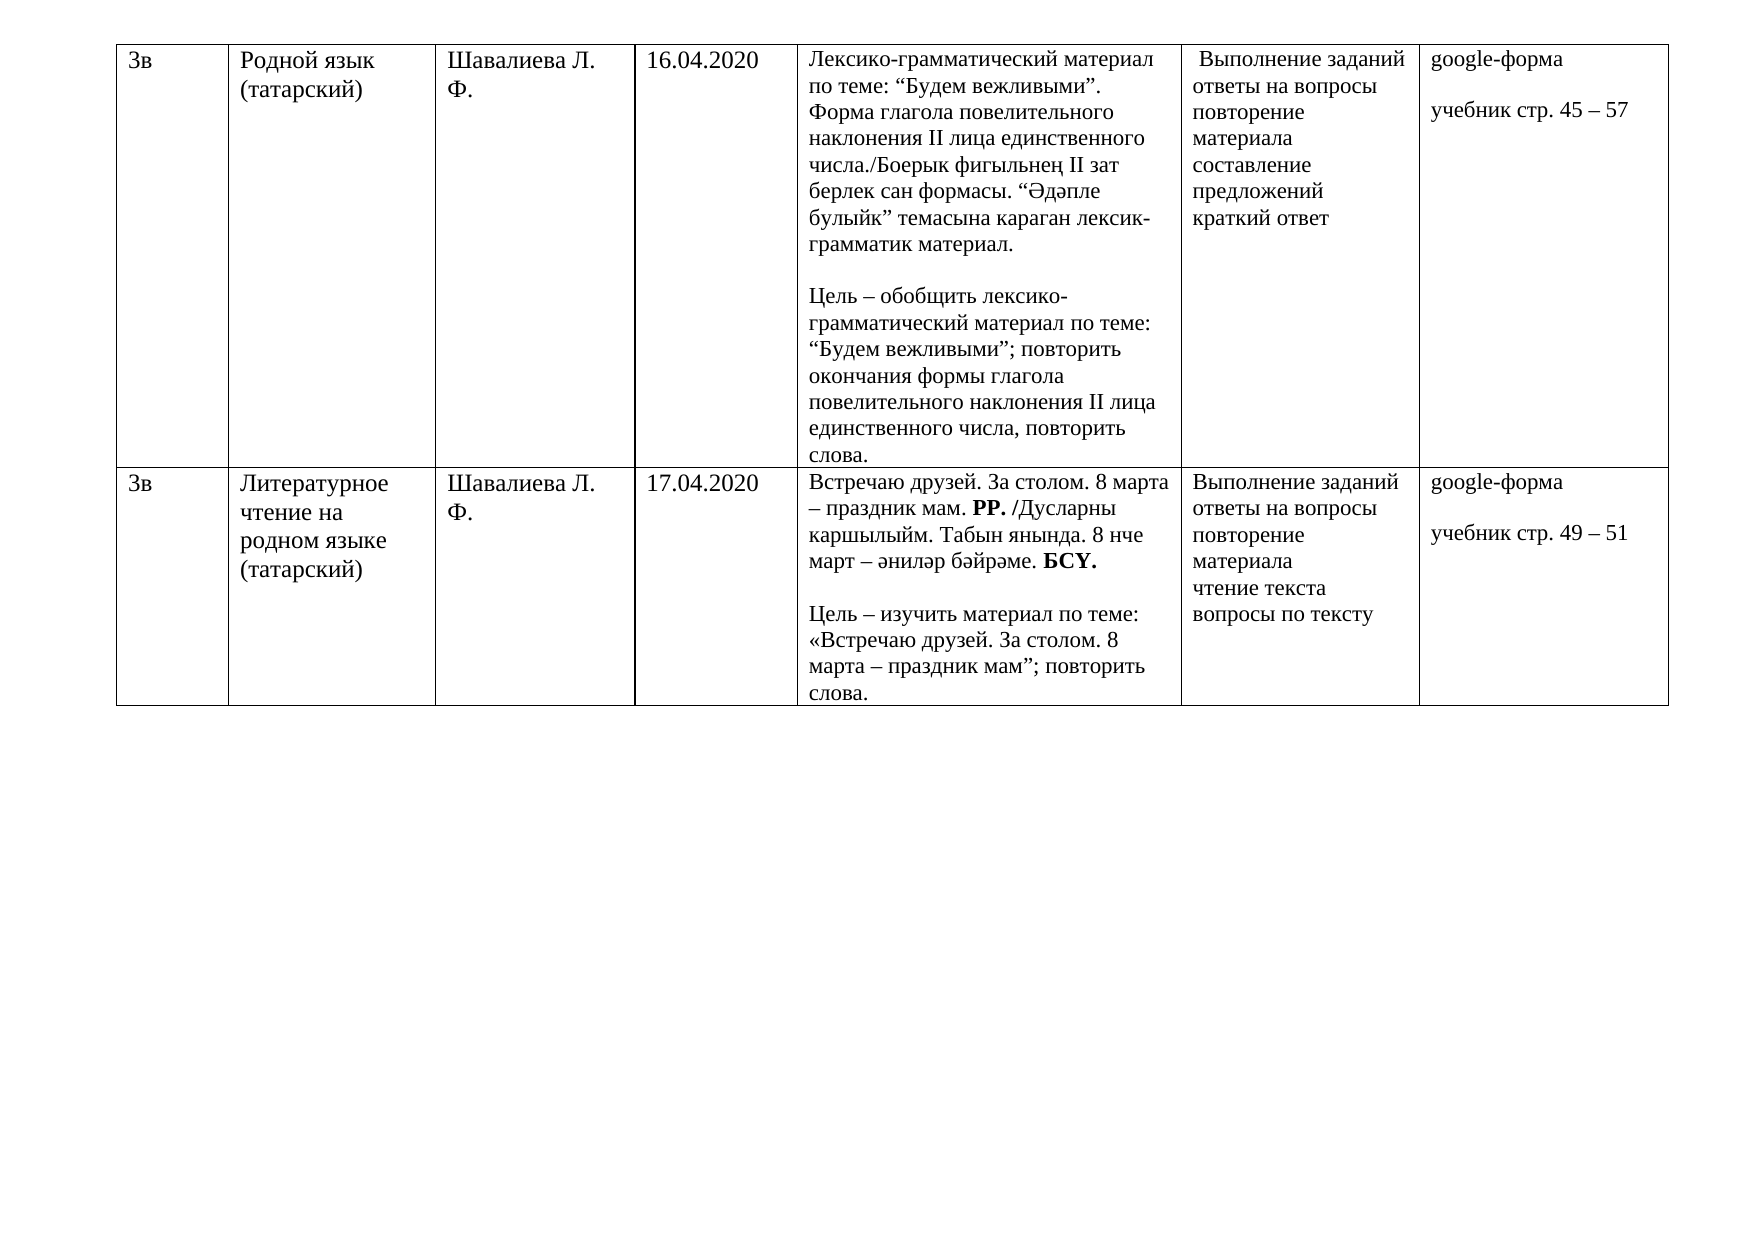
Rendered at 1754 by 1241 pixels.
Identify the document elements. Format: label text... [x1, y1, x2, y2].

table_cell 3в [117, 45, 228, 467]
table_cell Шавалиева Л. Ф. [436, 468, 634, 705]
table_cell google-форма учебник стр. 49 – 51 [1420, 468, 1668, 705]
table_cell google-форма учебник стр. 45 – 57 [1420, 45, 1668, 467]
table_cell Шавалиева Л. Ф. [436, 45, 634, 467]
table_cell Лексико-грамматический материал по теме: “Будем вежливыми”. Форма глагола повелительного наклонения II лица единственного числа./Боерык фигыльнең II зат берлек сан формасы. “Әдәпле булыйк” темасына караган лексик-грамматик материал. Цель – обобщить лексико-грамматический материал по теме: “Будем вежливыми”; повторить окончания формы глагола повелительного наклонения II лица единственного числа, повторить слова. [798, 45, 1181, 467]
table_cell 17.04.2020 [636, 468, 797, 705]
table_cell Встречаю друзей. За столом. 8 марта – праздник мам. РР. /Дусларны каршылыйм. Табын янында. 8 нче март – әниләр бәйрәме. БСҮ. Цель – изучить материал по теме: «Встречаю друзей. За столом. 8 марта – праздник мам”; повторить слова. [798, 468, 1181, 705]
table_cell Выполнение заданий ответы на вопросы повторение материала чтение текста вопросы по тексту [1182, 468, 1419, 705]
table_cell Выполнение заданий ответы на вопросы повторение материала составление предложений краткий ответ [1182, 45, 1419, 467]
table_cell 16.04.2020 [636, 45, 797, 467]
table_cell 3в [117, 468, 228, 705]
table_cell Родной язык (татарский) [229, 45, 435, 467]
table_cell Литературное чтение на родном языке (татарский) [229, 468, 435, 705]
